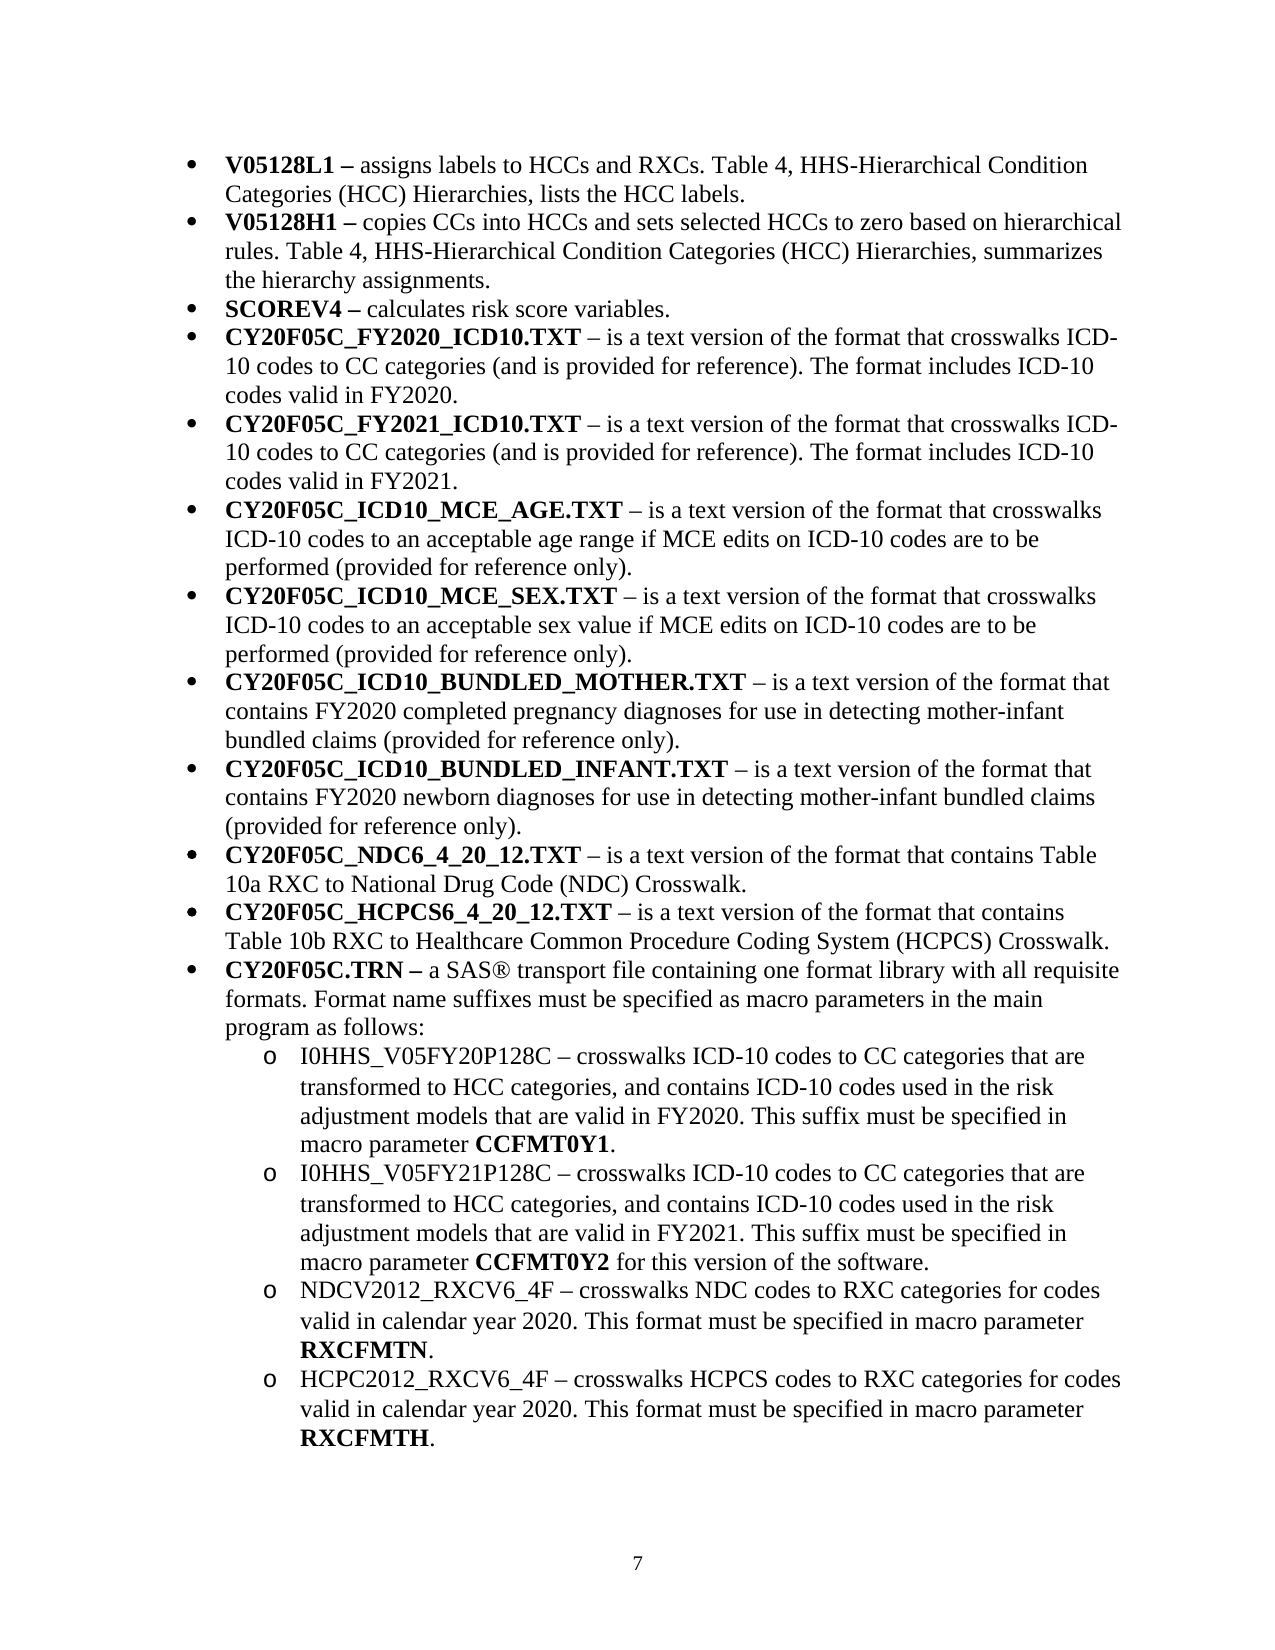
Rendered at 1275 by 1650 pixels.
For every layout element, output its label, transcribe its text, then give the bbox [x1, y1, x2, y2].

list CY20F05C.TRN – a SAS® transport file containing one format library with all requisite formats. Format name suffixes must be specified as macro parameters in the main program as follows: [187, 955, 1125, 1041]
list V05128L1 – assigns labels to HCCs and RXCs. Table 4, HHS-Hierarchical Condition Categories (HCC) Hierarchies, lists the HCC labels. [187, 150, 1125, 207]
list V05128H1 – copies CCs into HCCs and sets selected HCCs to zero based on hierarchical rules. Table 4, HHS-Hierarchical Condition Categories (HCC) Hierarchies, summarizes the hierarchy assignments. [187, 207, 1125, 294]
list CY20F05C_NDC6_4_20_12.TXT – is a text version of the format that contains Table 10a RXC to National Drug Code (NDC) Crosswalk. [187, 840, 1125, 897]
list NDCV2012_RXCV6_4F – crosswalks NDC codes to RXC categories for codes valid in calendar year 2020. This format must be specified in macro parameter RXCFMTN. [262, 1275, 1125, 1364]
list I0HHS_V05FY21P128C – crosswalks ICD-10 codes to CC categories that are transformed to HCC categories, and contains ICD-10 codes used in the risk adjustment models that are valid in FY2021. This suffix must be specified in macro parameter CCFMT0Y2 for this version of the software. [262, 1158, 1125, 1275]
list I0HHS_V05FY20P128C – crosswalks ICD-10 codes to CC categories that are transformed to HCC categories, and contains ICD-10 codes used in the risk adjustment models that are valid in FY2020. This suffix must be specified in macro parameter CCFMT0Y1. [262, 1041, 1125, 1158]
list CY20F05C_ICD10_BUNDLED_INFANT.TXT – is a text version of the format that contains FY2020 newborn diagnoses for use in detecting mother-infant bundled claims (provided for reference only). [187, 754, 1125, 840]
list HCPC2012_RXCV6_4F – crosswalks HCPCS codes to RXC categories for codes valid in calendar year 2020. This format must be specified in macro parameter RXCFMTH. [262, 1364, 1125, 1452]
list CY20F05C_FY2020_ICD10.TXT – is a text version of the format that crosswalks ICD-10 codes to CC categories (and is provided for reference). The format includes ICD-10 codes valid in FY2020. [187, 322, 1125, 409]
list CY20F05C_ICD10_MCE_AGE.TXT – is a text version of the format that crosswalks ICD-10 codes to an acceptable age range if MCE edits on ICD-10 codes are to be performed (provided for reference only). [187, 495, 1125, 581]
list CY20F05C_HCPCS6_4_20_12.TXT – is a text version of the format that contains Table 10b RXC to Healthcare Common Procedure Coding System (HCPCS) Crosswalk. [187, 897, 1125, 955]
list CY20F05C_ICD10_BUNDLED_MOTHER.TXT – is a text version of the format that contains FY2020 completed pregnancy diagnoses for use in detecting mother-infant bundled claims (provided for reference only). [187, 667, 1125, 754]
list CY20F05C_FY2021_ICD10.TXT – is a text version of the format that crosswalks ICD-10 codes to CC categories (and is provided for reference). The format includes ICD-10 codes valid in FY2021. [187, 409, 1125, 495]
list CY20F05C_ICD10_MCE_SEX.TXT – is a text version of the format that crosswalks ICD-10 codes to an acceptable sex value if MCE edits on ICD-10 codes are to be performed (provided for reference only). [187, 581, 1125, 667]
list SCOREV4 – calculates risk score variables. [187, 294, 1125, 322]
